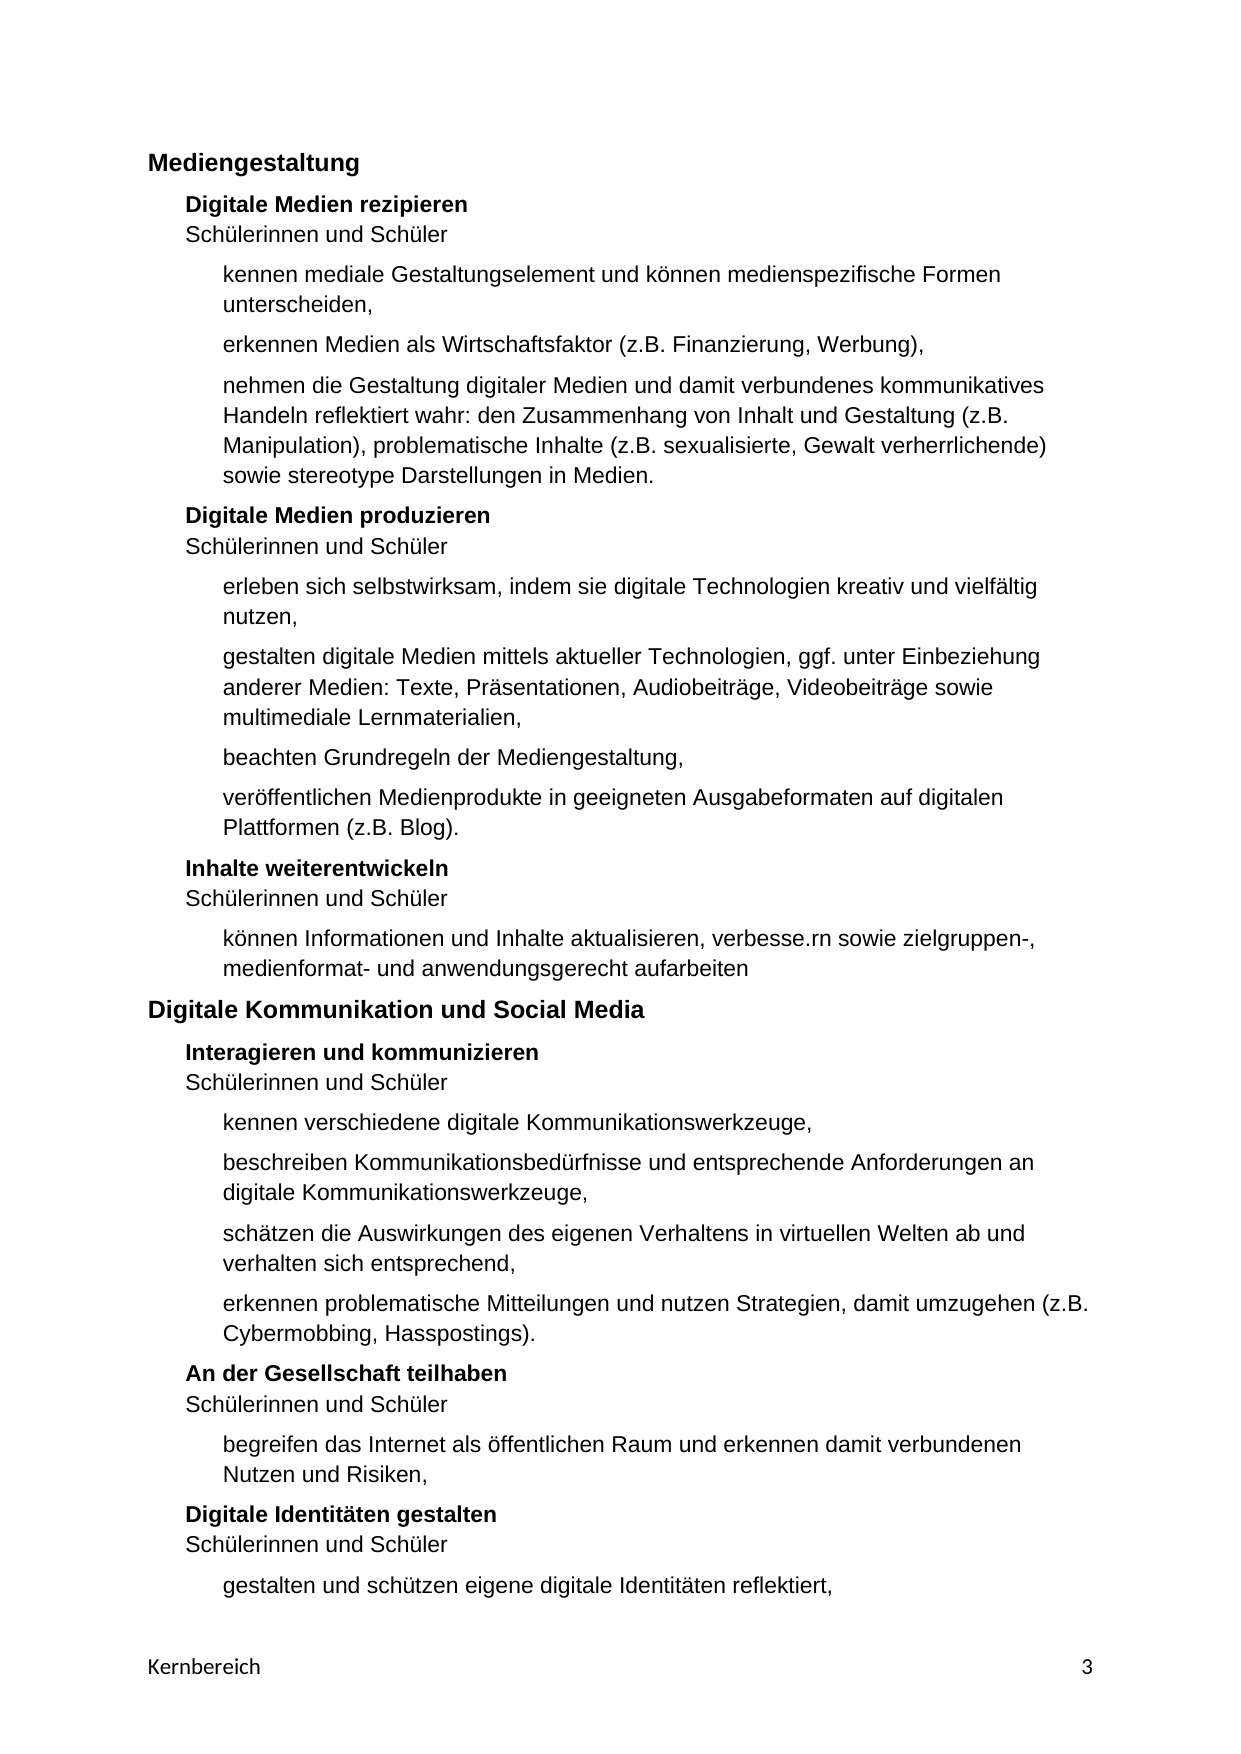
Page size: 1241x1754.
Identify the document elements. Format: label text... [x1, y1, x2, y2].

text gestalten digitale Medien mittels aktueller Technologien, ggf. unter Einbeziehung anderer Medien: Texte, Präsentationen, Audiobeiträge, Videobeiträge sowie multimediale Lernmaterialien, [223, 643, 1093, 730]
text erleben sich selbstwirksam, indem sie digitale Technologien kreativ und vielfältig nutzen, [223, 573, 1093, 629]
text erkennen problematische Mitteilungen und nutzen Strategien, damit umzugehen (z.B. Cybermobbing, Hasspostings). [223, 1290, 1093, 1346]
text Inhalte weiterentwickeln Schülerinnen und Schüler [185, 854, 1093, 911]
text gestalten und schützen eigene digitale Identitäten reflektiert, [223, 1572, 1093, 1598]
text beachten Grundregeln der Mediengestaltung, [223, 744, 1093, 770]
text veröffentlichen Medienprodukte in geeigneten Ausgabeformaten auf digitalen Plattformen (z.B. Blog). [223, 784, 1093, 841]
text Digitale Kommunikation und Social Media [148, 995, 1093, 1024]
text können Informationen und Inhalte aktualisieren, verbesse.rn sowie zielgruppen-, medienformat- und anwendungsgerecht aufarbeiten [223, 925, 1093, 982]
text kennen mediale Gestaltungselement und können medienspezifische Formen unterscheiden, [223, 261, 1093, 318]
text erkennen Medien als Wirtschaftsfaktor (z.B. Finanzierung, Werbung), [223, 331, 1093, 358]
text Interagieren und kommunizieren Schülerinnen und Schüler [185, 1038, 1093, 1095]
text Mediengestaltung [148, 148, 1093, 176]
text Digitale Medien produzieren Schülerinnen und Schüler [185, 502, 1093, 559]
text begreifen das Internet als öffentlichen Raum und erkennen damit verbundenen Nutzen und Risiken, [223, 1431, 1093, 1487]
text kennen verschiedene digitale Kommunikationswerkzeuge, [223, 1109, 1093, 1135]
text Digitale Identitäten gestalten Schülerinnen und Schüler [185, 1501, 1093, 1558]
text nehmen die Gestaltung digitaler Medien und damit verbundenes kommunikatives Handeln reflektiert wahr: den Zusammenhang von Inhalt und Gestaltung (z.B. Manipulation), problematische Inhalte (z.B. sexualisierte, Gewalt verherrlichende) sowie stereotype Darstellungen in Medien. [223, 372, 1093, 489]
text schätzen die Auswirkungen des eigenen Verhaltens in virtuellen Welten ab und verhalten sich entsprechend, [223, 1219, 1093, 1276]
text Digitale Medien rezipieren Schülerinnen und Schüler [185, 191, 1093, 247]
text beschreiben Kommunikationsbedürfnisse und entsprechende Anforderungen an digitale Kommunikationswerkzeuge, [223, 1149, 1093, 1206]
text An der Gesellschaft teilhaben Schülerinnen und Schüler [185, 1360, 1093, 1417]
